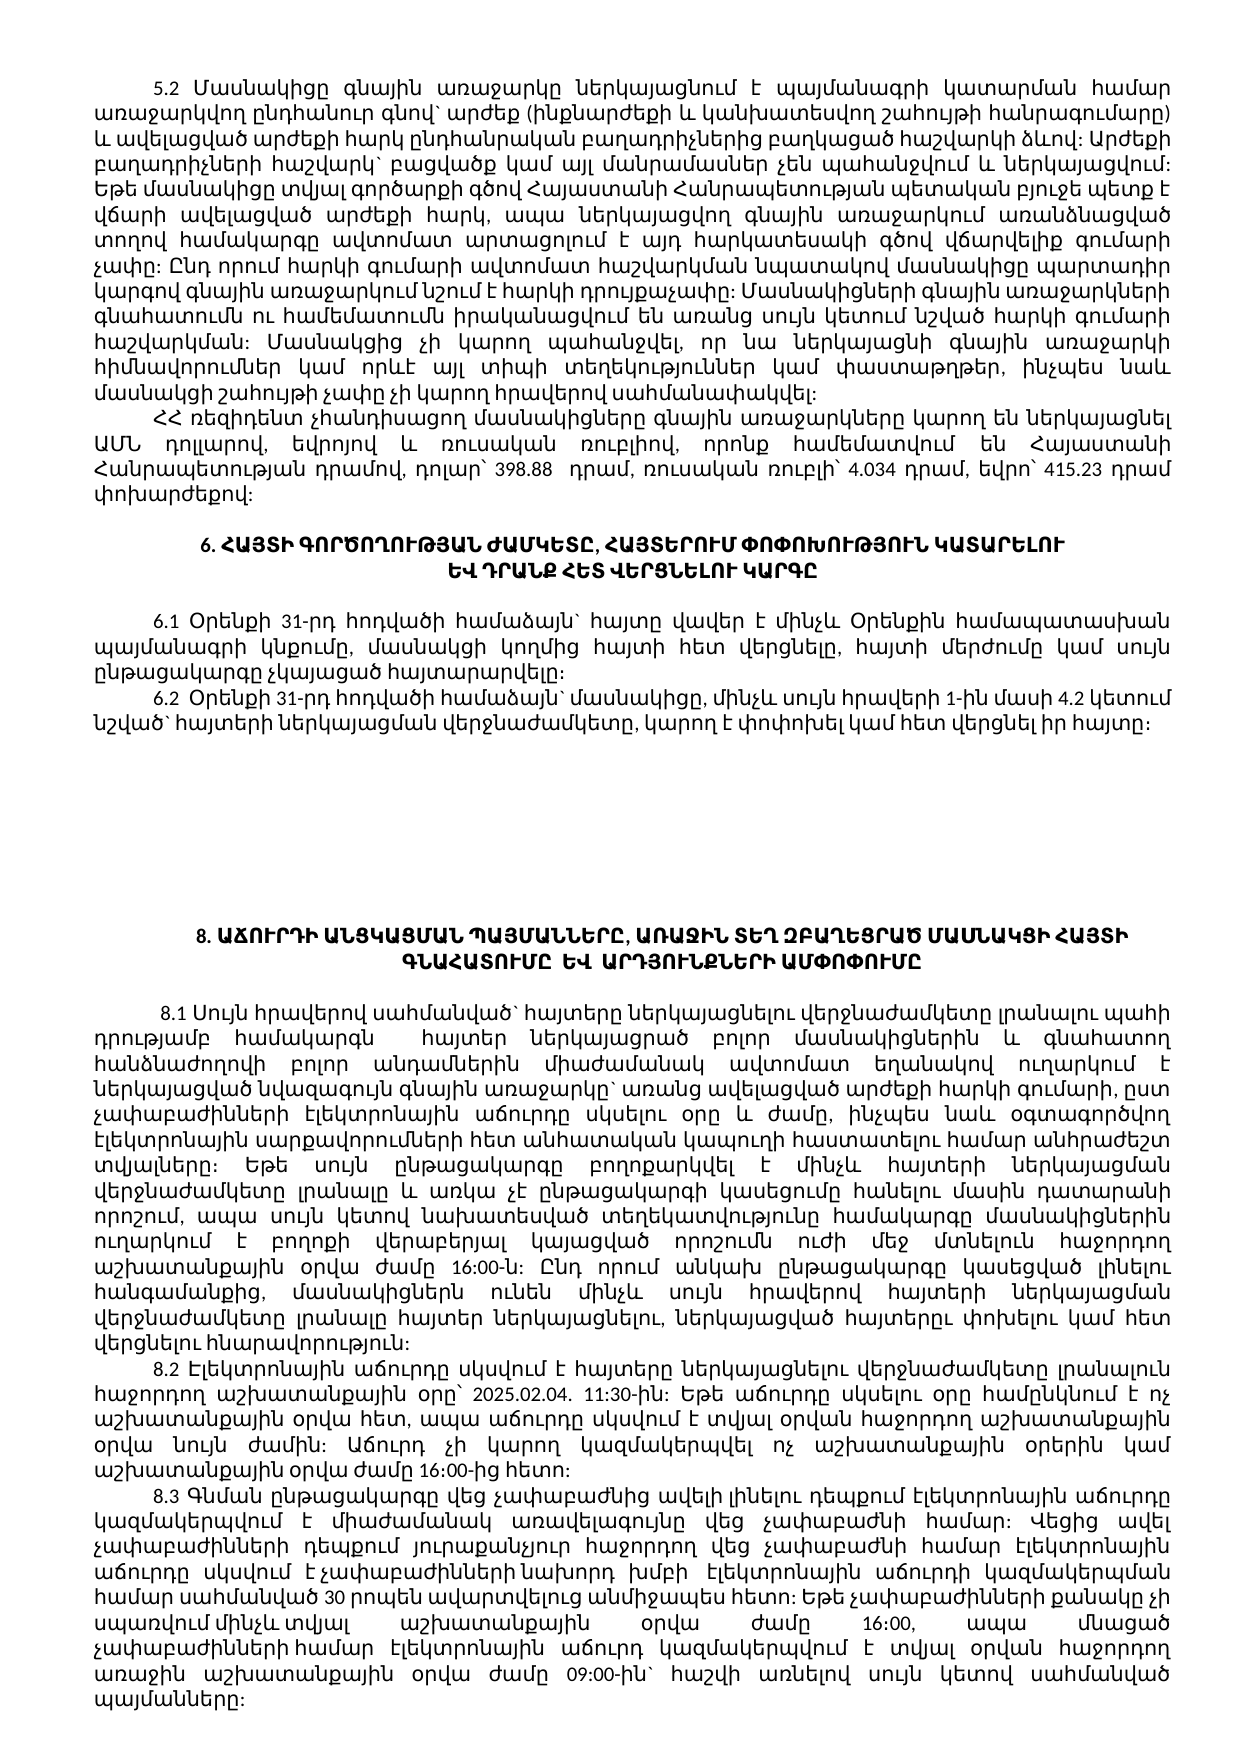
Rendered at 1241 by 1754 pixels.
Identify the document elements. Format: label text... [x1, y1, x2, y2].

text 8.3 Գնման ընթացակարգը վեց չափաբաժնից ավելի լինելու դեպքում էլեկտրոնային աճուրդը կազմակերպվում է միաժամանակ առավելագույնը վեց չափաբաժնի համար: Վեցից ավել չափաբաժինների դեպքում յուրաքանչյուր հաջորդող վեց չափաբաժնի համար էլեկտրոնային աճուրդը սկսվում է չափաբաժինների նախորդ խմբի էլեկտրոնային աճուրդի կազմակերպման համար սահմանված 30 րոպեն ավարտվելուց անմիջապես հետո: Եթե չափաբաժինների քանակը չի սպառվում մինչև տվյալ աշխատանքային օրվա ժամը 16։00, ապա մնացած չափաբաժինների համար էլեկտրոնային աճուրդ կազմակերպվում է տվյալ օրվան հաջորդող առաջին աշխատանքային օրվա ժամը 09:00-ին` հաշվի առնելով սույն կետով սահմանված պայմանները: [94, 1483, 1171, 1712]
text 5.2 Մասնակիցը գնային առաջարկը ներկայացնում է պայմանագրի կատարման համար առաջարկվող ընդհանուր գնով` արժեք (ինքնարժեքի և կանխատեսվող շահույթի հանրագումարը) և ավելացված արժեքի հարկ ընդհանրական բաղադրիչներից բաղկացած հաշվարկի ձևով: Արժեքի բաղադրիչների հաշվարկ` բացվածք կամ այլ մանրամասներ չեն պահանջվում և ներկայացվում: Եթե մասնակիցը տվյալ գործարքի գծով Հայաստանի Հանրապետության պետական բյուջե պետք է վճարի ավելացված արժեքի հարկ, ապա ներկայացվող գնային առաջարկում առանձնացված տողով համակարգը ավտոմատ արտացոլում է այդ հարկատեսակի գծով վճարվելիք գումարի չափը: Ընդ որում հարկի գումարի ավտոմատ հաշվարկման նպատակով մասնակիցը պարտադիր կարգով գնային առաջարկում նշում է հարկի դրույքաչափը: Մասնակիցների գնային առաջարկների գնահատումն ու համեմատումն իրականացվում են առանց սույն կետում նշված հարկի գումարի հաշվարկման: Մասնակցից չի կարող պահանջվել, որ նա ներկայացնի գնային առաջարկի հիմնավորումներ կամ որևէ այլ տիպի տեղեկություններ կամ փաստաթղթեր, ինչպես նաև մասնակցի շահույթի չափը չի կարող հրավերով սահմանափակվել: [94, 75, 1171, 405]
text 8. ԱՃՈՒՐԴԻ ԱՆՑԿԱՑՄԱՆ ՊԱՅՄԱՆՆԵՐԸ, ԱՌԱՋԻՆ ՏԵՂ ԶԲԱՂԵՑՐԱԾ ՄԱՍՆԱԿՑԻ ՀԱՅՏԻ [94, 924, 1171, 949]
text 6.2 Օրենքի 31-րդ հոդվածի համաձայն` մասնակիցը, մինչև սույն հրավերի 1-ին մասի 4.2 կետում նշված` հայտերի ներկայացման վերջնաժամկետը, կարող է փոփոխել կամ հետ վերցնել իր հայտը։ [94, 685, 1171, 736]
text 6.1 Օրենքի 31-րդ հոդվածի համաձայն` հայտը վավեր է մինչև Օրենքին համապատասխան պայմանագրի կնքումը, մասնակցի կողմից հայտի հետ վերցնելը, հայտի մերժումը կամ սույն ընթացակարգը չկայացած հայտարարվելը։ [94, 609, 1171, 685]
text 8.1 Սույն հրավերով սահմանված` հայտերը ներկայացնելու վերջնաժամկետը լրանալու պահի դրությամբ համակարգն հայտեր ներկայացրած բոլոր մասնակիցներին և գնահատող հանձնաժողովի բոլոր անդամներին միաժամանակ ավտոմատ եղանակով ուղարկում է ներկայացված նվազագույն գնային առաջարկը` առանց ավելացված արժեքի հարկի գումարի, ըստ չափաբաժինների էլեկտրոնային աճուրդը սկսելու օրը և ժամը, ինչպես նաև օգտագործվող էլեկտրոնային սարքավորումների հետ անհատական կապուղի հաստատելու համար անհրաժեշտ տվյալները։ Եթե սույն ընթացակարգը բողոքարկվել է մինչև հայտերի ներկայացման վերջնաժամկետը լրանալը և առկա չէ ընթացակարգի կասեցումը հանելու մասին դատարանի որոշում, ապա սույն կետով նախատեսված տեղեկատվությունը համակարգը մասնակիցներին ուղարկում է բողոքի վերաբերյալ կայացված որոշումն ուժի մեջ մտնելուն հաջորդող աշխատանքային օրվա ժամը 16:00-ն: Ընդ որում անկախ ընթացակարգը կասեցված լինելու հանգամանքից, մասնակիցներն ունեն մինչև սույն հրավերով հայտերի ներկայացման վերջնաժամկետը լրանալը հայտեր ներկայացնելու, ներկայացված հայտերըւ փոխելու կամ հետ վերցնելու հնարավորություն: [94, 1000, 1171, 1356]
text ԳՆԱՀԱՏՈՒՄԸ ԵՎ ԱՐԴՅՈՒՆՔՆԵՐԻ ԱՄՓՈՓՈՒՄԸ [94, 949, 1171, 974]
text ՀՀ ռեզիդենտ չհանդիսացող մասնակիցները գնային առաջարկները կարող են ներկայացնել ԱՄՆ դոլլարով, եվրոյով և ռուսական ռուբլիով, որոնք համեմատվում են Հայաստանի Հանրապետության դրամով, դոլար՝ 398.88 դրամ, ռուսական ռուբլի՝ 4.034 դրամ, եվրո՝ 415.23 դրամ փոխարժեքով: [94, 405, 1171, 507]
text 6. ՀԱՅՏԻ ԳՈՐԾՈՂՈՒԹՅԱՆ ԺԱՄԿԵՏԸ, ՀԱՅՏԵՐՈՒՄ ՓՈՓՈԽՈՒԹՅՈՒՆ ԿԱՏԱՐԵԼՈՒ [94, 532, 1171, 558]
text ԵՎ ԴՐԱՆՔ ՀԵՏ ՎԵՐՑՆԵԼՈՒ ԿԱՐԳԸ [94, 558, 1171, 583]
text 8.2 Էլեկտրոնային աճուրդը սկսվում է հայտերը ներկայացնելու վերջնաժամկետը լրանալուն հաջորդող աշխատանքային օրը՝ 2025.02.04. 11:30 -ին: Եթե աճուրդը սկսելու օրը համընկնում է ոչ աշխատանքային օրվա հետ, ապա աճուրդը սկսվում է տվյալ օրվան հաջորդող աշխատանքային օրվա նույն ժամին: Աճուրդ չի կարող կազմակերպվել ոչ աշխատանքային օրերին կամ աշխատանքային օրվա ժամը 16։00-ից հետո: [94, 1356, 1171, 1483]
